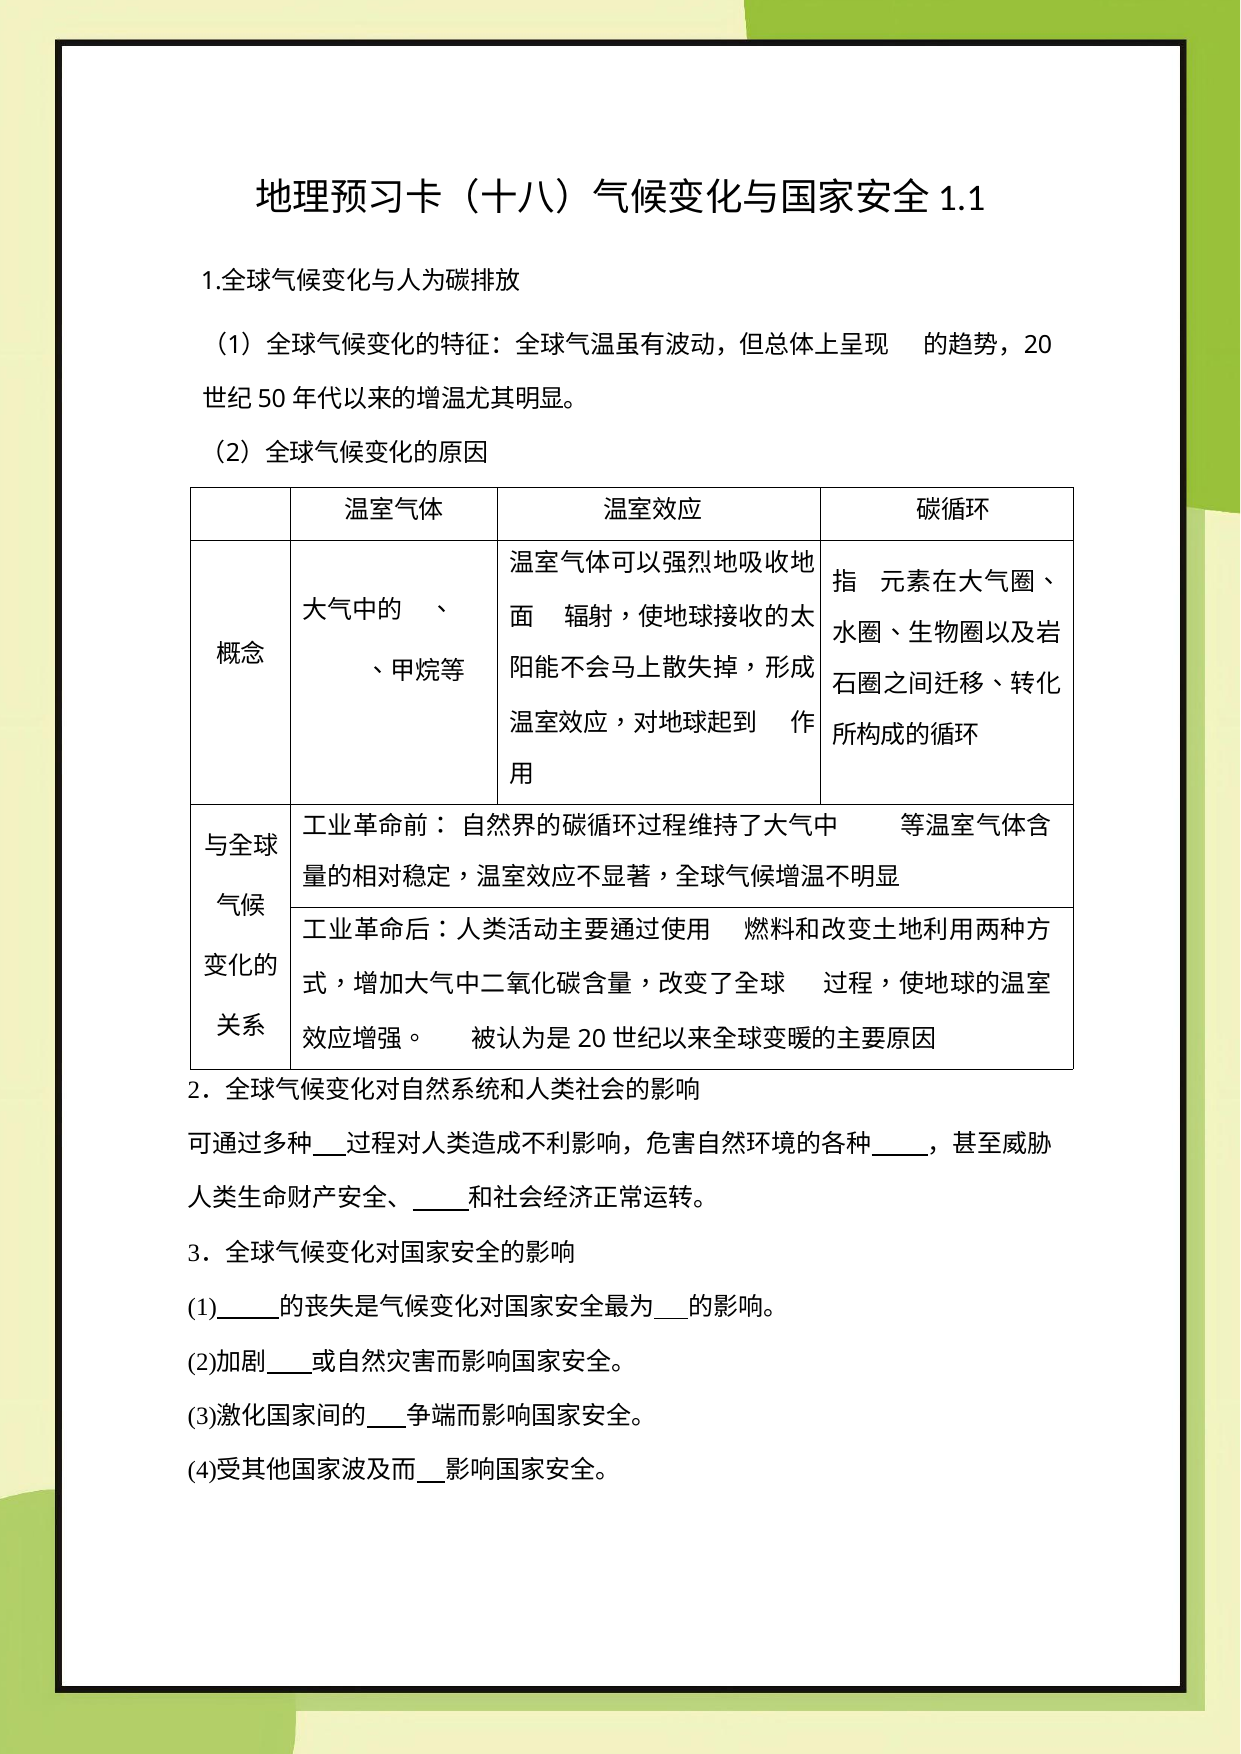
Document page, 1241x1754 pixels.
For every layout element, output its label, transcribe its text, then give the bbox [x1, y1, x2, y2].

table_cell 概念 [191, 541, 290, 803]
table_header 温室效应 [498, 488, 820, 540]
table_cell 与全球 气候 变化的 关系 [191, 805, 290, 1069]
text （2）全球气候变化的原因 [201, 433, 1053, 469]
text 可通过多种 过程对人类造成不利影响，危害自然环境的各种 ，甚至威胁人类生命财产安全、 和社会经济正常运转。 [187, 1123, 1053, 1214]
text 2．全球气候变化对自然系统和人类社会的影响 [187, 1069, 1053, 1105]
text 1.全球气候变化与人为碳排放 [201, 261, 1053, 297]
picture [0, 0, 1241, 1754]
text (2)加剧 或自然灾害而影响国家安全。 [187, 1341, 1053, 1377]
table_cell 温室气体可以强烈地吸收地面 辐射，使地球接收的太阳能不会马上散失掉，形成温室效应，对地球起到 作用 [498, 541, 820, 803]
table_cell 工业革命后：人类活动主要通过使用 燃料和改变土地利用两种方式，增加大气中二氧化碳含量，改变了全球 过程，使地球的温室效应增强。 被认为是 20 世纪以来全球变暖的主要原因 [291, 908, 1073, 1069]
text (3)激化国家间的 争端而影响国家安全。 [187, 1395, 1053, 1432]
table_header 碳循环 [821, 488, 1073, 540]
text 3．全球气候变化对国家安全的影响 [187, 1232, 1053, 1268]
text (4)受其他国家波及而 影响国家安全。 [187, 1450, 1053, 1486]
table_cell 大气中的 、 、甲烷等 [291, 541, 497, 803]
table_cell 工业革命前： 自然界的碳循环过程维持了大气中 等温室气体含量的相对稳定，温室效应不显著，全球气候增温不明显 [291, 805, 1073, 907]
table_header [191, 488, 290, 540]
text (1) 的丧失是气候变化对国家安全最为 的影响。 [187, 1287, 1053, 1323]
text 地理预习卡（十八）气候变化与国家安全1.1 [187, 162, 1053, 227]
table_cell 指 元素在大气圈、水圈、生物圈以及岩石圈之间迁移、转化所构成的循环 [821, 541, 1073, 803]
text （1）全球气候变化的特征：全球气温虽有波动，但总体上呈现 的趋势，20 世纪 50 年代以来的增温尤其明显。 [202, 324, 1053, 415]
table_header 温室气体 [291, 488, 497, 540]
